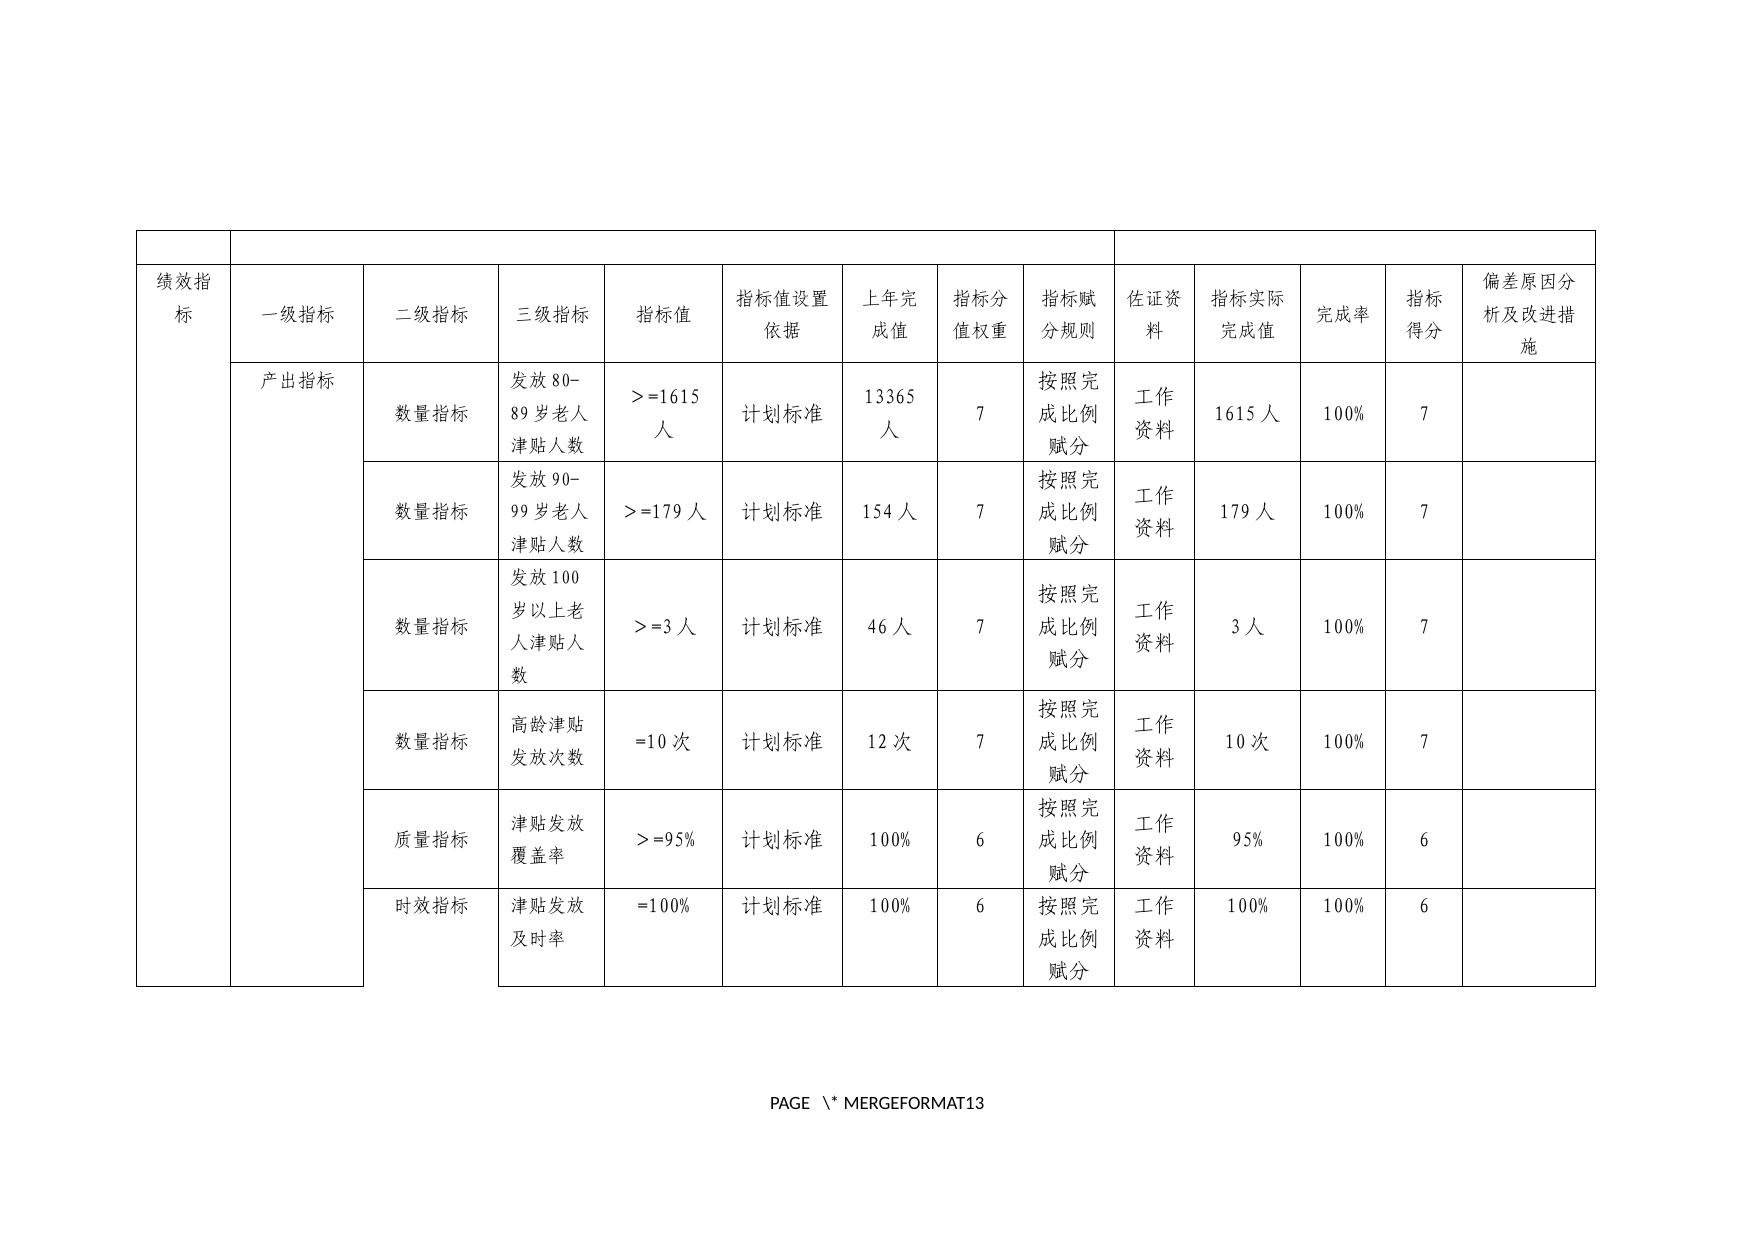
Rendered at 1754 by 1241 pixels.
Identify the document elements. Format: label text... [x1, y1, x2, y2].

table_cell 数量指标 [364, 691, 498, 789]
table_cell 三级指标 [499, 265, 604, 362]
table_cell 100% [1301, 462, 1385, 559]
table_cell 7 [938, 363, 1023, 461]
table_cell 发放100岁以上老人津贴人数 [499, 560, 604, 690]
table_cell [1463, 889, 1595, 986]
table_cell 佐证资料 [1115, 265, 1194, 362]
table_cell 数量指标 [364, 560, 498, 690]
table_cell [1463, 790, 1595, 887]
table_cell 6 [1386, 889, 1462, 986]
table_cell ＞=95% [605, 790, 722, 887]
table_cell 7 [1386, 363, 1462, 461]
table_cell 上年完成值 [843, 265, 937, 362]
table_cell [1463, 462, 1595, 559]
table_cell ＞=179人 [605, 462, 722, 559]
table_cell 7 [1386, 560, 1462, 690]
table_cell 工作资料 [1115, 560, 1194, 690]
table_cell 6 [1386, 790, 1462, 887]
table_cell =100% [605, 889, 722, 986]
table_cell 一级指标 [231, 265, 363, 362]
table_cell 指标值设置依据 [723, 265, 842, 362]
table_cell 指标得分 [1386, 265, 1462, 362]
table_cell 计划标准 [723, 691, 842, 789]
table_cell 10次 [1195, 691, 1300, 789]
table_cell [231, 231, 1114, 264]
table_cell 7 [1386, 691, 1462, 789]
table_cell 179人 [1195, 462, 1300, 559]
table_cell 数量指标 [364, 363, 498, 461]
table_cell 3人 [1195, 560, 1300, 690]
table_cell 100% [843, 790, 937, 887]
table_cell 偏差原因分析及改进措施 [1463, 265, 1595, 362]
table_cell 津贴发放及时率 [499, 889, 604, 986]
table_cell 1615人 [1195, 363, 1300, 461]
table_cell [1463, 691, 1595, 789]
table_cell 工作资料 [1115, 790, 1194, 887]
table_cell 计划标准 [723, 560, 842, 690]
table_cell 12次 [843, 691, 937, 789]
table_cell 工作资料 [1115, 889, 1194, 986]
table_cell 绩效指标 [137, 265, 230, 986]
table_cell 按照完成比例赋分 [1024, 560, 1114, 690]
table_cell 指标值 [605, 265, 722, 362]
table_cell =10次 [605, 691, 722, 789]
table_cell 100% [1301, 363, 1385, 461]
table_cell [1463, 363, 1595, 461]
table_cell 指标赋分规则 [1024, 265, 1114, 362]
table_cell 津贴发放覆盖率 [499, 790, 604, 887]
table_cell 按照完成比例赋分 [1024, 691, 1114, 789]
table_cell 95% [1195, 790, 1300, 887]
table_cell 数量指标 [364, 462, 498, 559]
table_cell 指标实际完成值 [1195, 265, 1300, 362]
table_cell 计划标准 [723, 790, 842, 887]
table_cell [1463, 560, 1595, 690]
table_cell 计划标准 [723, 889, 842, 986]
table_cell 7 [938, 462, 1023, 559]
table_cell 工作资料 [1115, 691, 1194, 789]
table_cell 100% [1301, 889, 1385, 986]
table_cell 100% [1301, 691, 1385, 789]
table_cell 100% [1195, 889, 1300, 986]
table_cell 完成率 [1301, 265, 1385, 362]
table_cell 按照完成比例赋分 [1024, 790, 1114, 887]
table_cell 工作资料 [1115, 462, 1194, 559]
table_cell 7 [938, 691, 1023, 789]
table_cell 二级指标 [364, 265, 498, 362]
table_cell 质量指标 [364, 790, 498, 887]
table_cell ＞=1615人 [605, 363, 722, 461]
table_cell 46人 [843, 560, 937, 690]
table_cell 高龄津贴发放次数 [499, 691, 604, 789]
table_cell 工作资料 [1115, 363, 1194, 461]
table_cell 13365人 [843, 363, 937, 461]
table_cell 100% [1301, 790, 1385, 887]
table_cell 7 [938, 560, 1023, 690]
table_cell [1115, 231, 1595, 264]
table_cell 100% [1301, 560, 1385, 690]
table_cell 7 [1386, 462, 1462, 559]
table_cell 发放90-99岁老人津贴人数 [499, 462, 604, 559]
table_cell ＞=3人 [605, 560, 722, 690]
table_cell 计划标准 [723, 363, 842, 461]
table_cell 6 [938, 790, 1023, 887]
table_cell 100% [843, 889, 937, 986]
table_cell 按照完成比例赋分 [1024, 462, 1114, 559]
table_cell 发放80-89岁老人津贴人数 [499, 363, 604, 461]
table_cell 按照完成比例赋分 [1024, 363, 1114, 461]
table_cell 按照完成比例赋分 [1024, 889, 1114, 986]
table_cell 时效指标 [364, 889, 498, 986]
table_cell 指标分值权重 [938, 265, 1023, 362]
table_cell 产出指标 [231, 363, 363, 986]
table_cell 154人 [843, 462, 937, 559]
table_cell 6 [938, 889, 1023, 986]
table_cell 计划标准 [723, 462, 842, 559]
